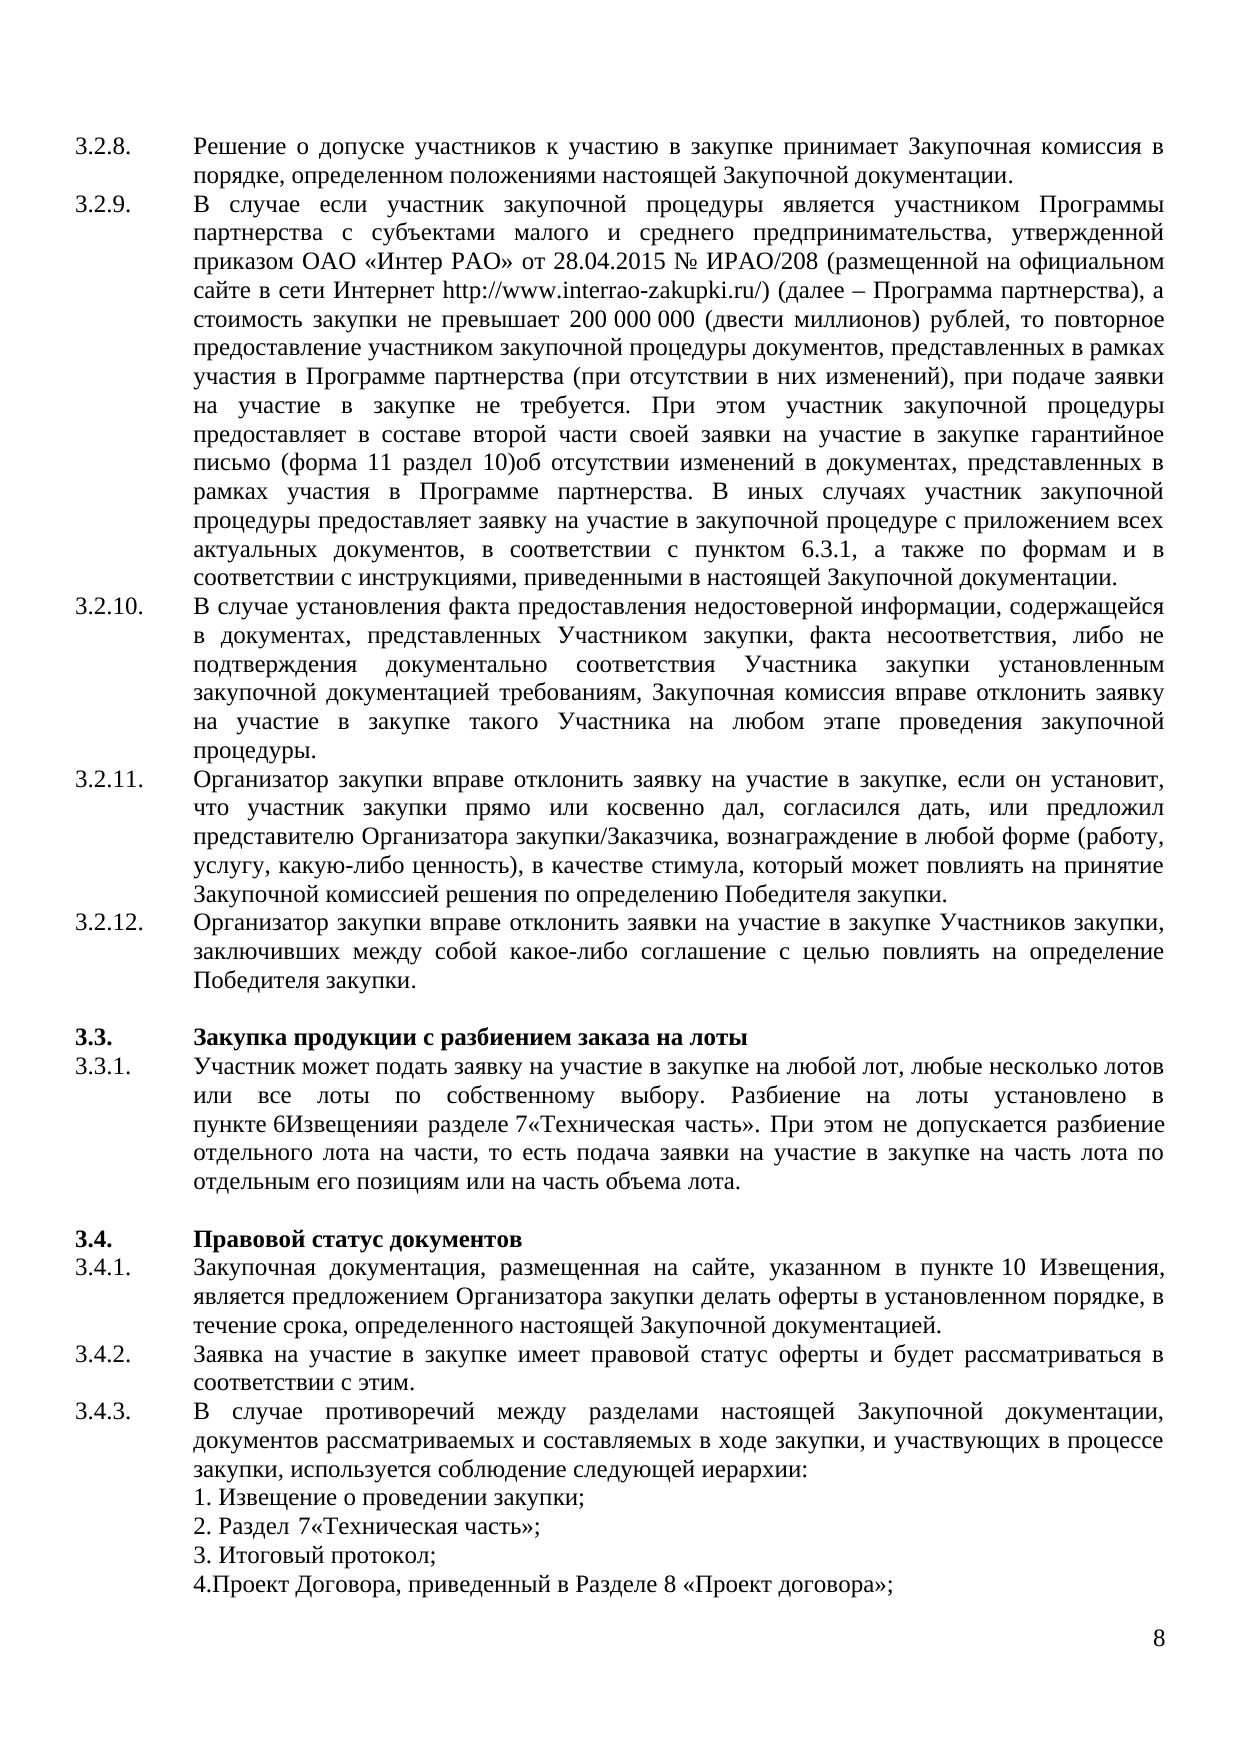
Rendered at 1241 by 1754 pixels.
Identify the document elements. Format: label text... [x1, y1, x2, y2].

list Решение о допуске участников к участию в закупке принимает Закупочная комиссия в порядке, определенном положениями настоящей Закупочной документации. [75, 131, 1165, 189]
list 4.Проект Договора, приведенный в Разделе 8 «Проект договора»; [193, 1569, 1165, 1597]
list 1. Извещение о проведении закупки; [193, 1482, 1165, 1511]
list 2. Раздел 7«Техническая часть»; [193, 1511, 1165, 1540]
list В случае установления факта предоставления недостоверной информации, содержащейся в документах, представленных Участником закупки, факта несоответствия, либо не подтверждения документально соответствия Участника закупки установленным закупочной документацией требованиям, Закупочная комиссия вправе отклонить заявку на участие в закупке такого Участника на любом этапе проведения закупочной процедуры. [75, 591, 1165, 764]
list Заявка на участие в закупке имеет правовой статус оферты и будет рассматриваться в соответствии с этим. [75, 1339, 1165, 1396]
list Закупка продукции с разбиением заказа на лоты [75, 1022, 1165, 1051]
list Организатор закупки вправе отклонить заявки на участие в закупке Участников закупки, заключивших между собой какое-либо соглашение с целью повлиять на определение Победителя закупки. [75, 907, 1165, 994]
list Участник может подать заявку на участие в закупке на любой лот, любые несколько лотов или все лоты по собственному выбору. Разбиение на лоты установлено в пункте 6Извещенияи разделе 7«Техническая часть». При этом не допускается разбиение отдельного лота на части, то есть подача заявки на участие в закупке на часть лота по отдельным его позициям или на часть объема лота. [75, 1051, 1165, 1195]
list Организатор закупки вправе отклонить заявку на участие в закупке, если он установит, что участник закупки прямо или косвенно дал, согласился дать, или предложил представителю Организатора закупки/Заказчика, вознаграждение в любой форме (работу, услугу, какую-либо ценность), в качестве стимула, который может повлиять на принятие Закупочной комиссией решения по определению Победителя закупки. [75, 764, 1165, 907]
list В случае если участник закупочной процедуры является участником Программы партнерства с субъектами малого и среднего предпринимательства, утвержденной приказом ОАО «Интер РАО» от 28.04.2015 № ИРАО/208 (размещенной на официальном сайте в сети Интернет http://www.interrao-zakupki.ru/) (далее – Программа партнерства), а стоимость закупки не превышает 200 000 000 (двести миллионов) рублей, то повторное предоставление участником закупочной процедуры документов, представленных в рамках участия в Программе партнерства (при отсутствии в них изменений), при подаче заявки на участие в закупке не требуется. При этом участник закупочной процедуры предоставляет в составе второй части своей заявки на участие в закупке гарантийное письмо (форма 11 раздел 10)об отсутствии изменений в документах, представленных в рамках участия в Программе партнерства. В иных случаях участник закупочной процедуры предоставляет заявку на участие в закупочной процедуре с приложением всех актуальных документов, в соответствии с пунктом 6.3.1, а также по формам и в соответствии с инструкциями, приведенными в настоящей Закупочной документации. [75, 189, 1165, 591]
list В случае противоречий между разделами настоящей Закупочной документации, документов рассматриваемых и составляемых в ходе закупки, и участвующих в процессе закупки, используется соблюдение следующей иерархии: [75, 1396, 1165, 1482]
list Закупочная документация, размещенная на сайте, указанном в пункте 10 Извещения, является предложением Организатора закупки делать оферты в установленном порядке, в течение срока, определенного настоящей Закупочной документацией. [75, 1252, 1165, 1339]
list 3. Итоговый протокол; [193, 1540, 1165, 1569]
list Правовой статус документов [75, 1224, 1165, 1252]
